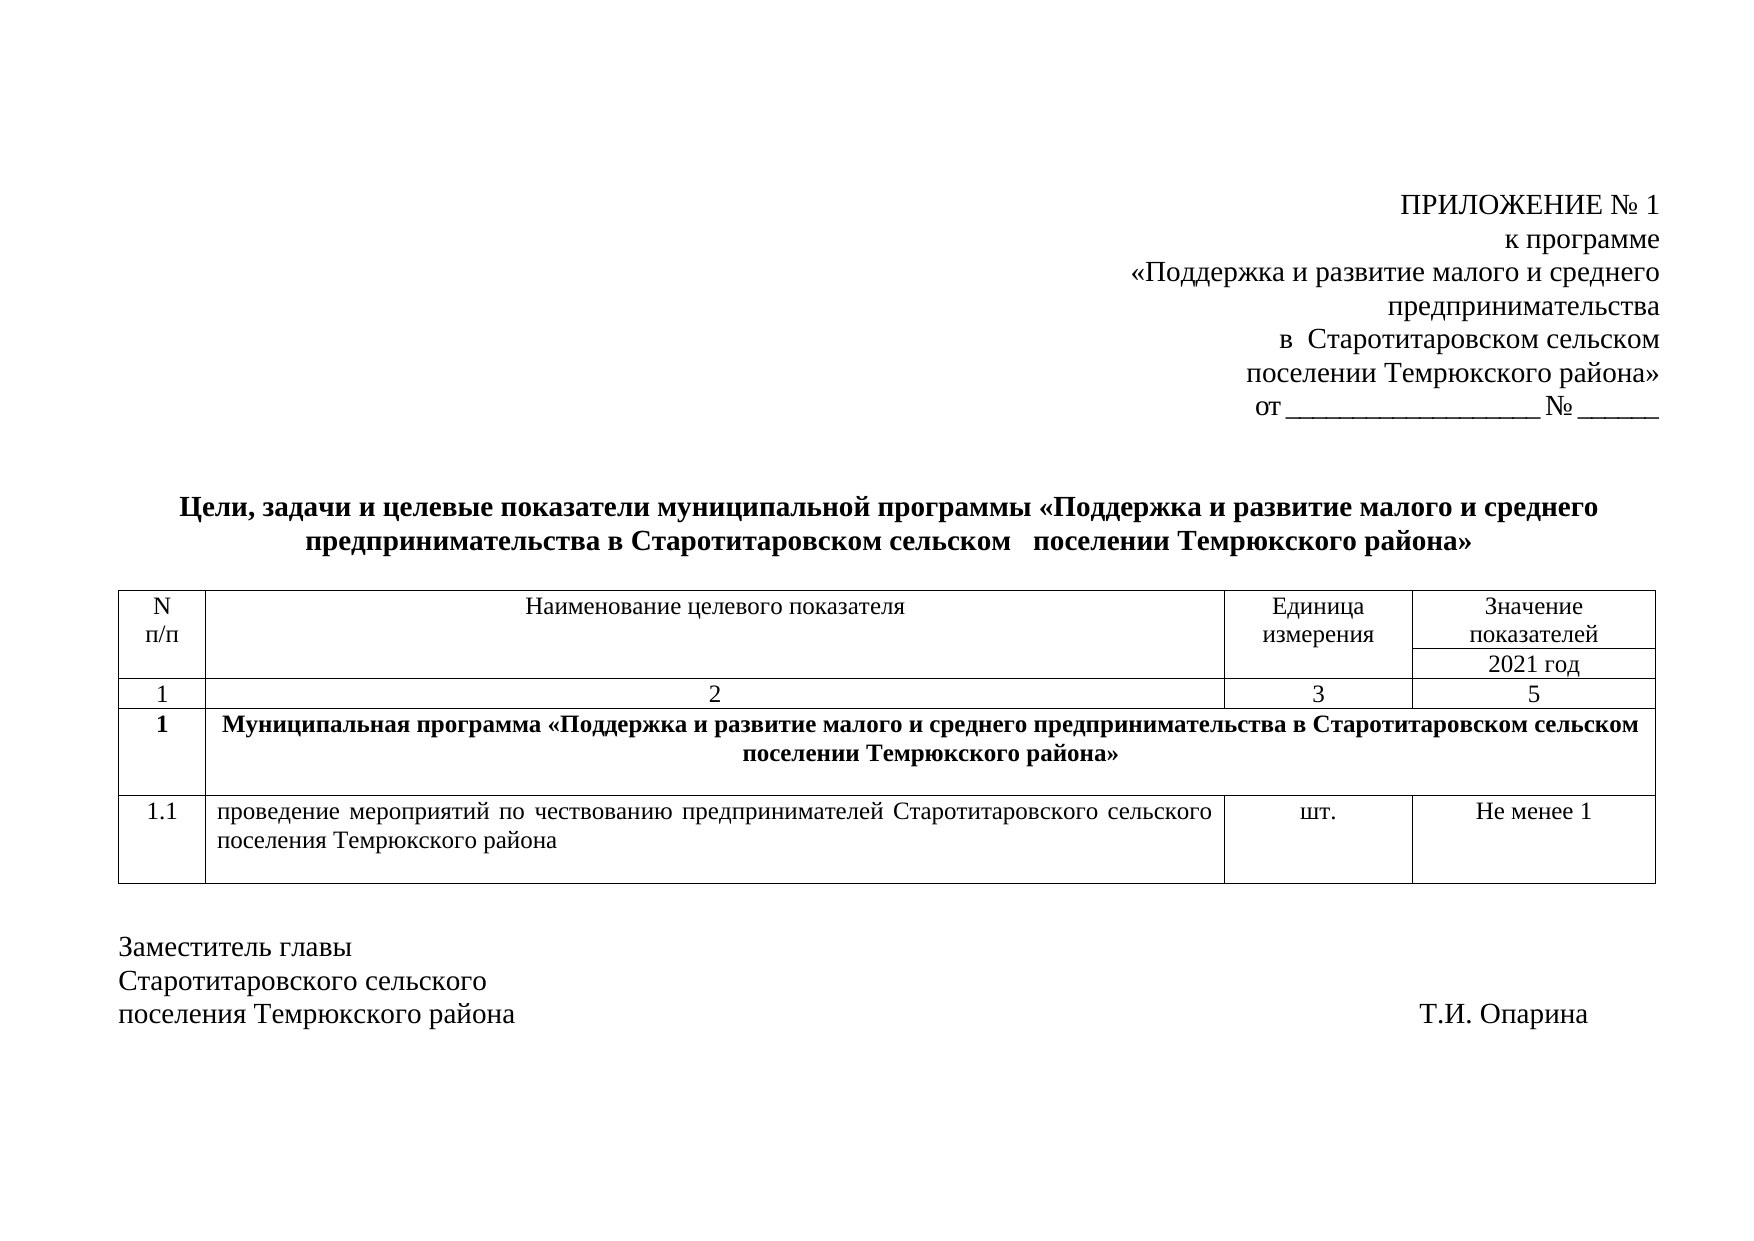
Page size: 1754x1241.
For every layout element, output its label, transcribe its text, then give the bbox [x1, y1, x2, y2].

table_cell 1.1 [119, 796, 205, 882]
table_cell Не менее 1 [1413, 796, 1655, 882]
text Заместитель главы [118, 929, 1660, 963]
table_header N п/п [119, 591, 205, 678]
table_cell 2021 год [1413, 649, 1655, 678]
text Старотитаровского сельского [118, 963, 1660, 997]
text поселения Темрюкского района Т.И. Опарина [118, 997, 1660, 1030]
table_cell 5 [1413, 679, 1655, 708]
text предпринимательства [118, 288, 1660, 321]
table_cell 1 [119, 679, 205, 708]
table_cell 2 [206, 679, 1224, 708]
table_cell 3 [1225, 679, 1412, 708]
text «Поддержка и развитие малого и среднего [118, 254, 1660, 288]
text ПРИЛОЖЕНИЕ № 1 [681, 187, 1660, 221]
table_header Значение показателей [1413, 591, 1655, 648]
text от ___________________ № ______ [679, 388, 1660, 422]
table_cell проведение мероприятий по чествованию предпринимателей Старотитаровского сельского поселения Темрюкского района [206, 796, 1224, 882]
table_header Единица измерения [1225, 591, 1412, 678]
text в Старотитаровском сельском [118, 321, 1660, 355]
text Цели, задачи и целевые показатели муниципальной программы «Поддержка и развитие малого и среднего предпринимательства в Старотитаровском сельском поселении Темрюкского района» [118, 489, 1660, 556]
table_header Наименование целевого показателя [206, 591, 1224, 678]
text к программе [681, 221, 1660, 254]
table_cell Муниципальная программа «Поддержка и развитие малого и среднего предпринимательства в Старотитаровском сельском поселении Темрюкского района» [206, 709, 1655, 795]
text поселении Темрюкского района» [118, 355, 1660, 388]
table_cell шт. [1225, 796, 1412, 882]
table_cell 1 [119, 709, 205, 795]
